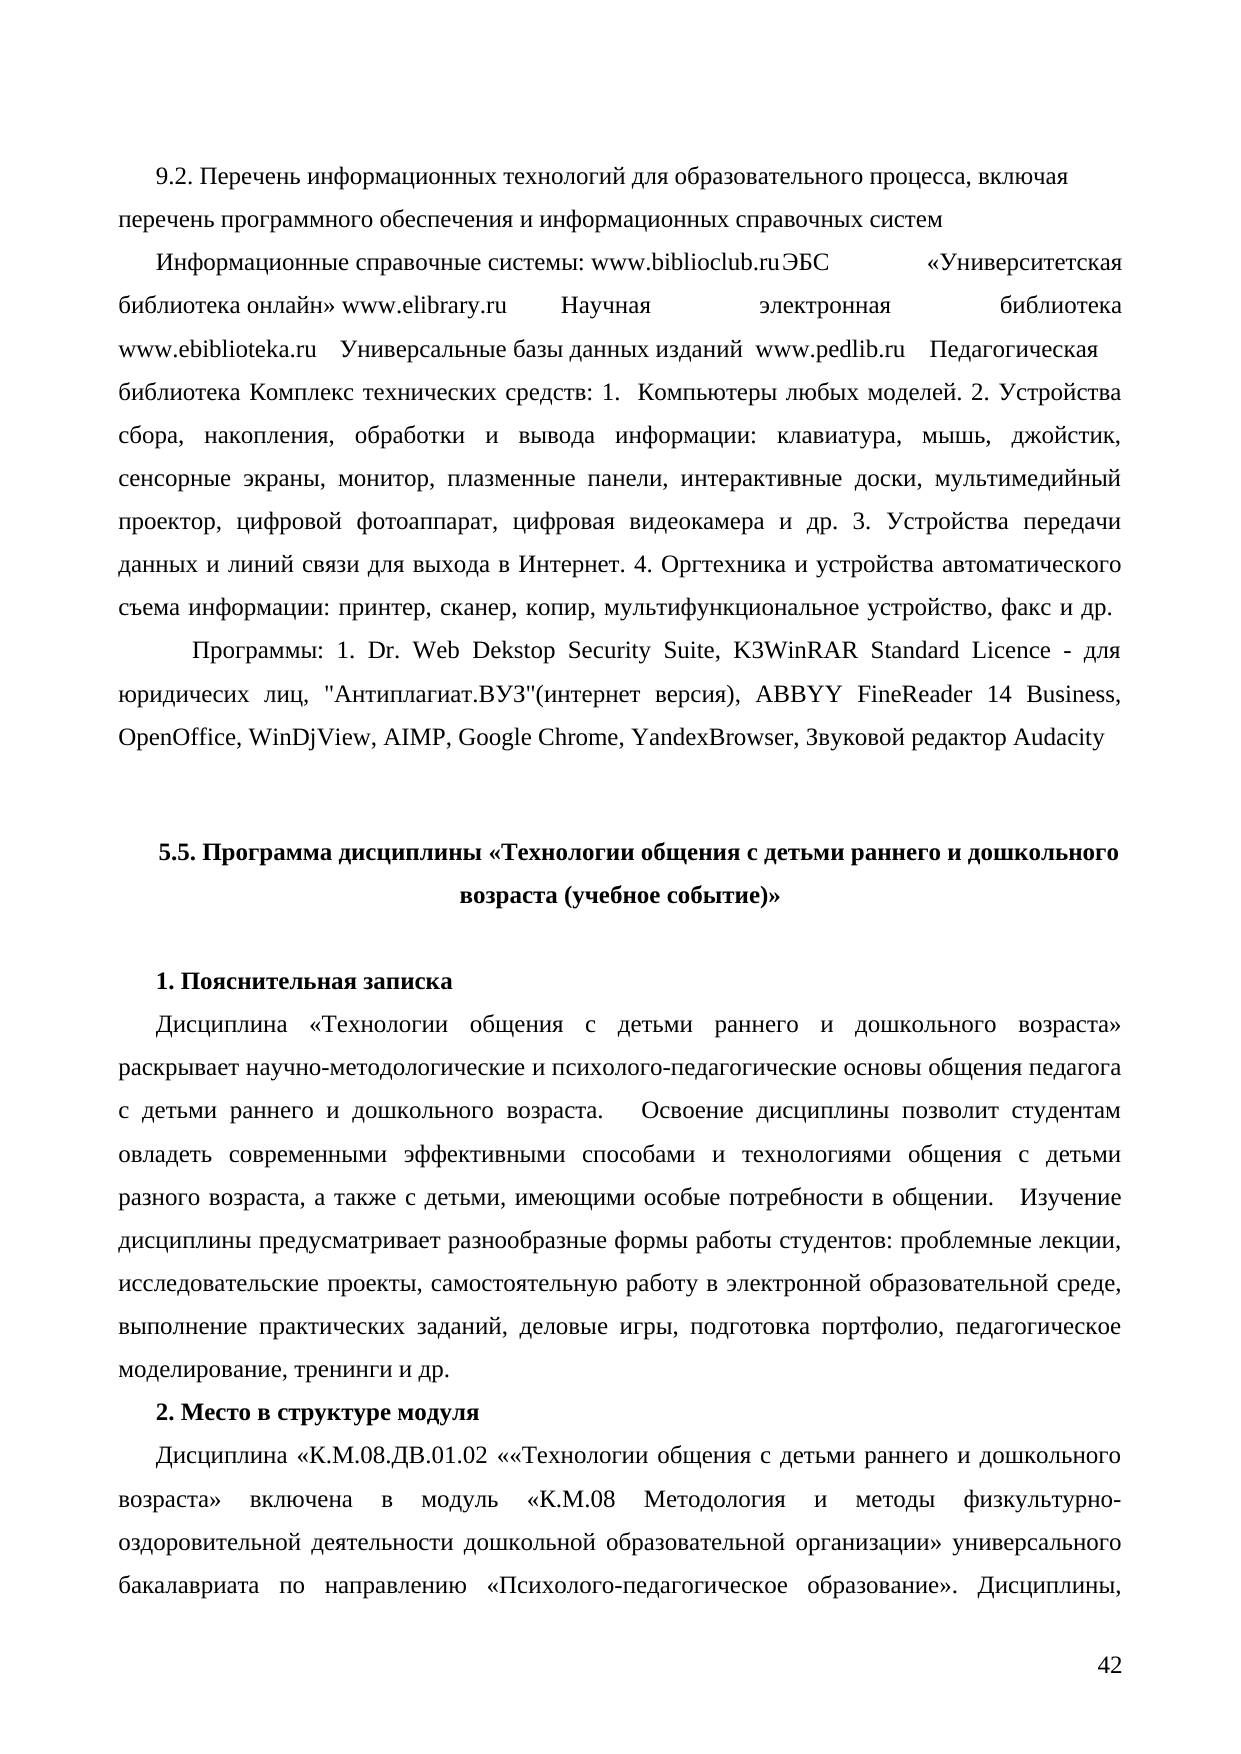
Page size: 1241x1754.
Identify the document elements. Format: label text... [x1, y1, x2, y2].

subtitle 2. Место в структуре модуля [118, 1397, 1122, 1426]
subtitle 9.2. Перечень информационных технологий для образовательного процесса, включая перечень программного обеспечения и информационных справочных систем [118, 161, 1122, 233]
text Дисциплина «Технологии общения с детьми раннего и дошкольного возраста» раскрывает научно-методологические и психолого-педагогические основы общения педагога с детьми раннего и дошкольного возраста. Освоение дисциплины позволит студентам овладеть современными эффективными способами и технологиями общения с детьми разного возраста, а также с детьми, имеющими особые потребности в общении. Изучение дисциплины предусматривает разнообразные формы работы студентов: проблемные лекции, исследовательские проекты, самостоятельную работу в электронной образовательной среде, выполнение практических заданий, деловые игры, подготовка портфолио, педагогическое моделирование, тренинги и др. [118, 1009, 1122, 1383]
subtitle 1. Пояснительная записка [118, 966, 1122, 995]
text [118, 1441, 1122, 1599]
text Информационные справочные системы: www.biblioclub.ru ЭБС «Университетская библиотека онлайн» www.elibrary.ru Научная электронная библиотека www.ebiblioteka.ru Универсальные базы данных изданий www.pedlib.ru Педагогическая библиотека Комплекс технических средств: 1. Компьютеры любых моделей. 2. Устройства сбора, накопления, обработки и вывода информации: клавиатура, мышь, джойстик, сенсорные экраны, монитор, плазменные панели, интерактивные доски, мультимедийный проектор, цифровой фотоаппарат, цифровая видеокамера и др. 3. Устройства передачи данных и линий связи для выхода в Интернет. 4. Оргтехника и устройства автоматического съема информации: принтер, сканер, копир, мультифункциональное устройство, факс и др. Программы: 1. Dr. Web Dekstop Security Suite, K3WinRAR Standard Licence - для юридичесих лиц, "Антиплагиат.ВУЗ"(интернет версия), ABBYY FineReader 14 Business, OpenOffice, WinDjView, AIMP, Google Chrome, YandexBrowser, Звуковой редактор Audacity [118, 247, 1122, 751]
subtitle 5.5. Программа дисциплины «Технологии общения с детьми раннего и дошкольного возраста (учебное событие)» [118, 837, 1122, 909]
